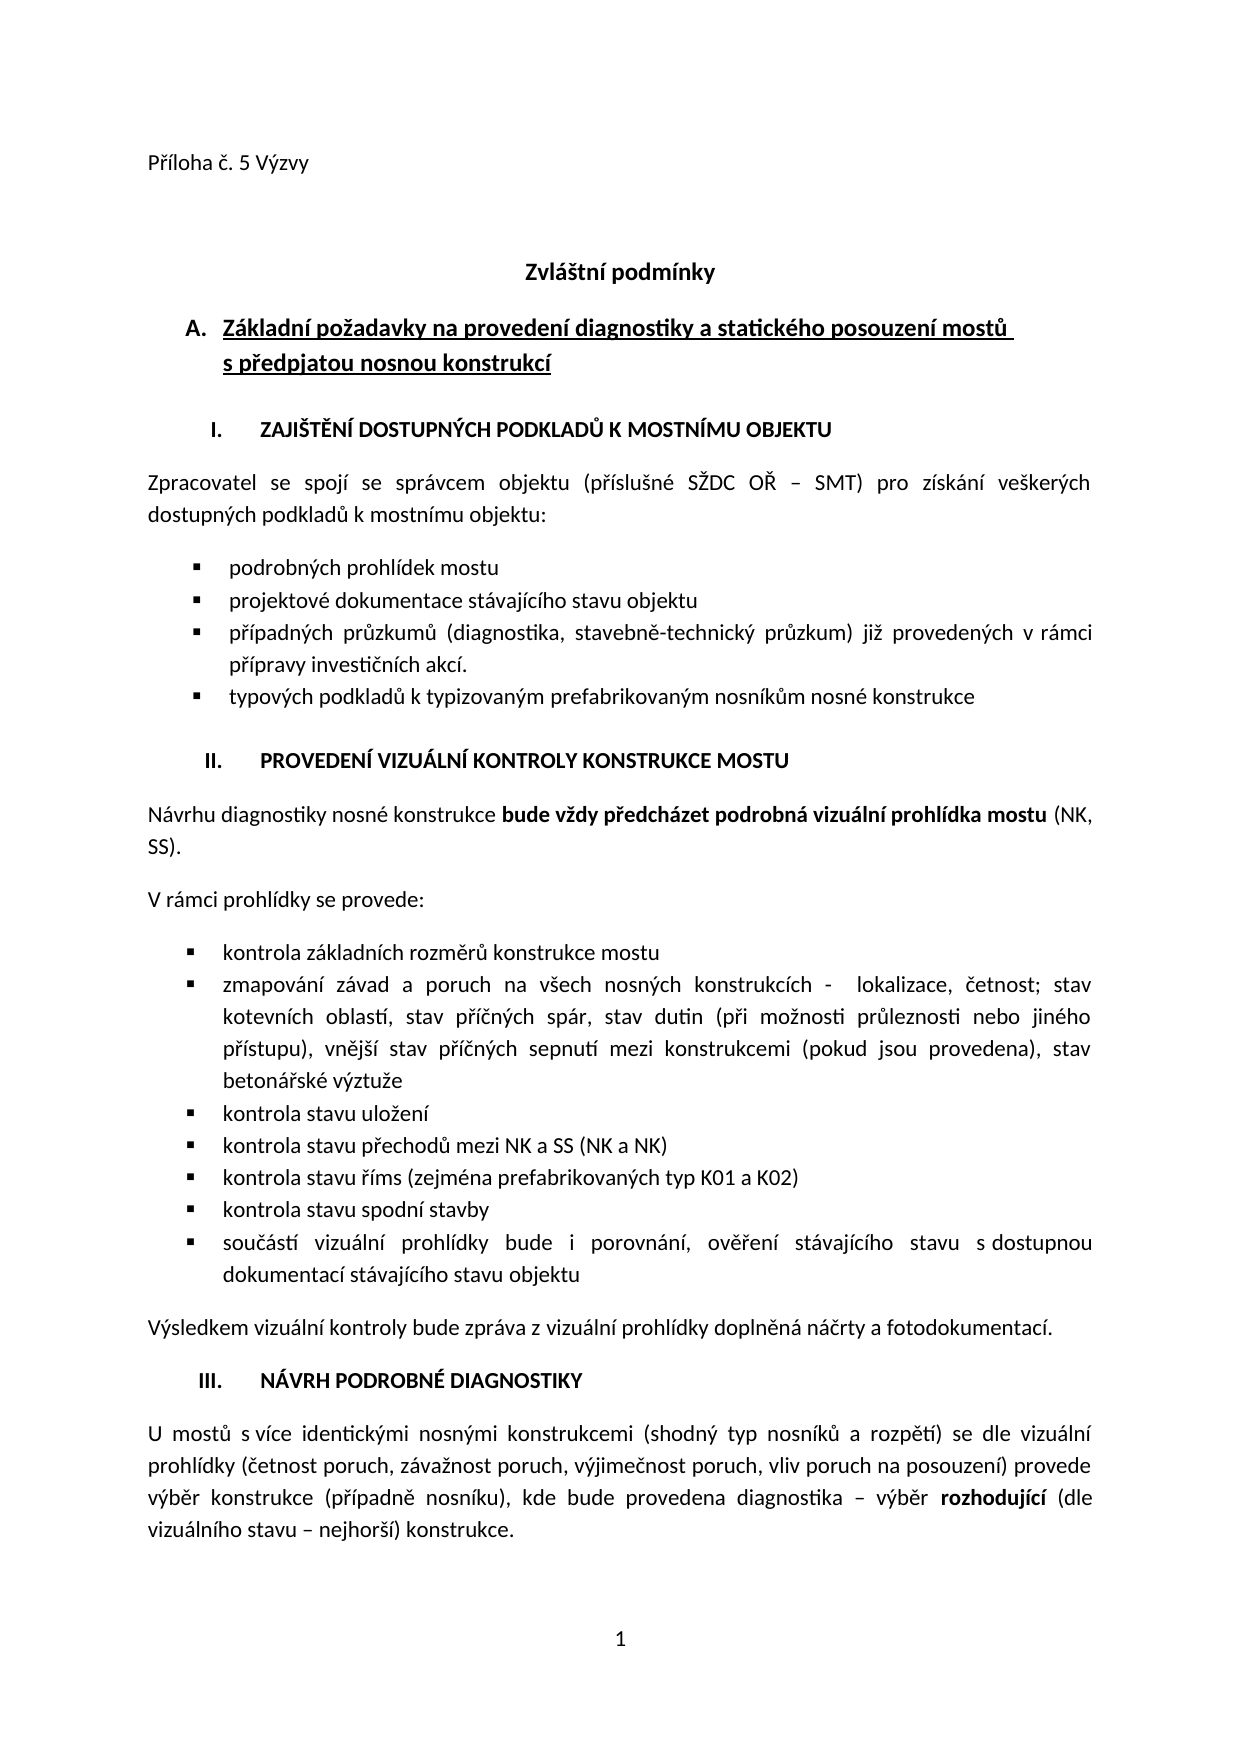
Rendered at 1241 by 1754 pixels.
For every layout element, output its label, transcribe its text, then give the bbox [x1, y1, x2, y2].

text Zpracovatel se spojí se správcem objektu (příslušné SŽDC OŘ – SMT) pro získání veškerých dostupných podkladů k mostnímu objektu: [148, 468, 1093, 528]
list Základní požadavky na provedení diagnostiky a statického posouzení mostů s předpjatou nosnou konstrukcí [185, 312, 1093, 378]
list kontrola stavu říms (zejména prefabrikovaných typ K01 a K02) [185, 1163, 1093, 1191]
list případných průzkumů (diagnostika, stavebně-technický průzkum) již provedených v rámci přípravy investičních akcí. [191, 618, 1093, 678]
text Příloha č. 5 Výzvy [148, 148, 1093, 176]
list typových podkladů k typizovaným prefabrikovaným nosníkům nosné konstrukce [191, 682, 1093, 710]
list kontrola stavu uložení [185, 1099, 1093, 1127]
list NÁVRH PODROBNÉ DIAGNOSTIKY [223, 1366, 1093, 1394]
text Výsledkem vizuální kontroly bude zpráva z vizuální prohlídky doplněná náčrty a fotodokumentací. [148, 1313, 1093, 1341]
list ZAJIŠTĚNÍ DOSTUPNÝCH PODKLADŮ K MOSTNÍMU OBJEKTU [223, 415, 1093, 443]
list součástí vizuální prohlídky bude i porovnání, ověření stávajícího stavu s dostupnou dokumentací stávajícího stavu objektu [185, 1228, 1093, 1288]
text Zvláštní podmínky [148, 256, 1093, 287]
text Návrhu diagnostiky nosné konstrukce bude vždy předcházet podrobná vizuální prohlídka mostu (NK, SS). [148, 800, 1093, 860]
list zmapování závad a poruch na všech nosných konstrukcích - lokalizace, četnost; stav kotevních oblastí, stav příčných spár, stav dutin (při možnosti průleznosti nebo jiného přístupu), vnější stav příčných sepnutí mezi konstrukcemi (pokud jsou provedena), stav betonářské výztuže [185, 970, 1093, 1095]
list kontrola stavu přechodů mezi NK a SS (NK a NK) [185, 1131, 1093, 1159]
list PROVEDENÍ VIZUÁLNÍ KONTROLY KONSTRUKCE MOSTU [223, 747, 1093, 775]
list podrobných prohlídek mostu [191, 553, 1093, 582]
list kontrola základních rozměrů konstrukce mostu [185, 938, 1093, 966]
list kontrola stavu spodní stavby [185, 1195, 1093, 1223]
text V rámci prohlídky se provede: [148, 885, 1093, 913]
text U mostů s více identickými nosnými konstrukcemi (shodný typ nosníků a rozpětí) se dle vizuální prohlídky (četnost poruch, závažnost poruch, výjimečnost poruch, vliv poruch na posouzení) provede výběr konstrukce (případně nosníku), kde bude provedena diagnostika – výběr rozhodující (dle vizuálního stavu – nejhorší) konstrukce. [148, 1419, 1093, 1543]
list projektové dokumentace stávajícího stavu objektu [191, 586, 1093, 614]
